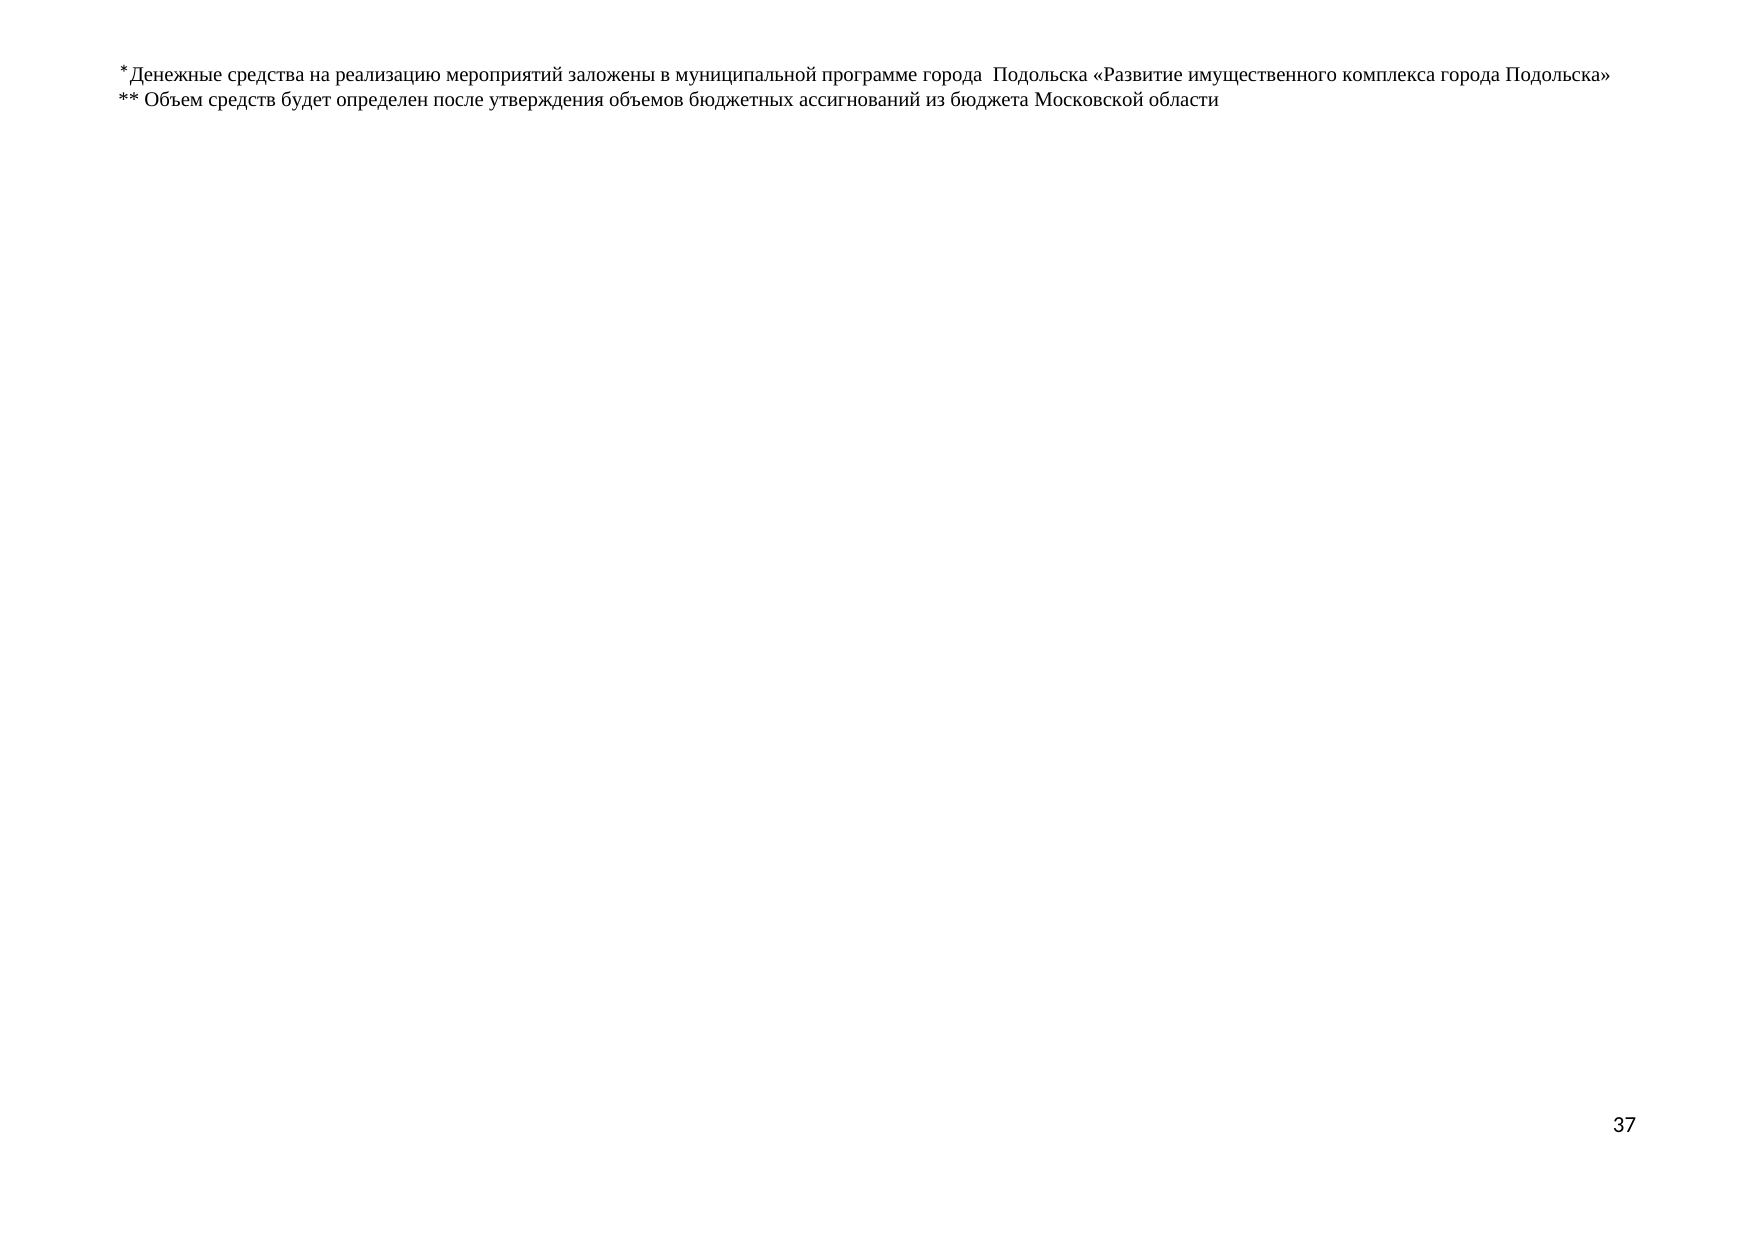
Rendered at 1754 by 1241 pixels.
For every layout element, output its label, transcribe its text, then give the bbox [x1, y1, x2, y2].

text *Денежные средства на реализацию мероприятий заложены в муниципальной программе города Подольска «Развитие имущественного комплекса города Подольска» [118, 59, 1636, 87]
text ** Объем средств будет определен после утверждения объемов бюджетных ассигнований из бюджета Московской области [118, 87, 1636, 111]
